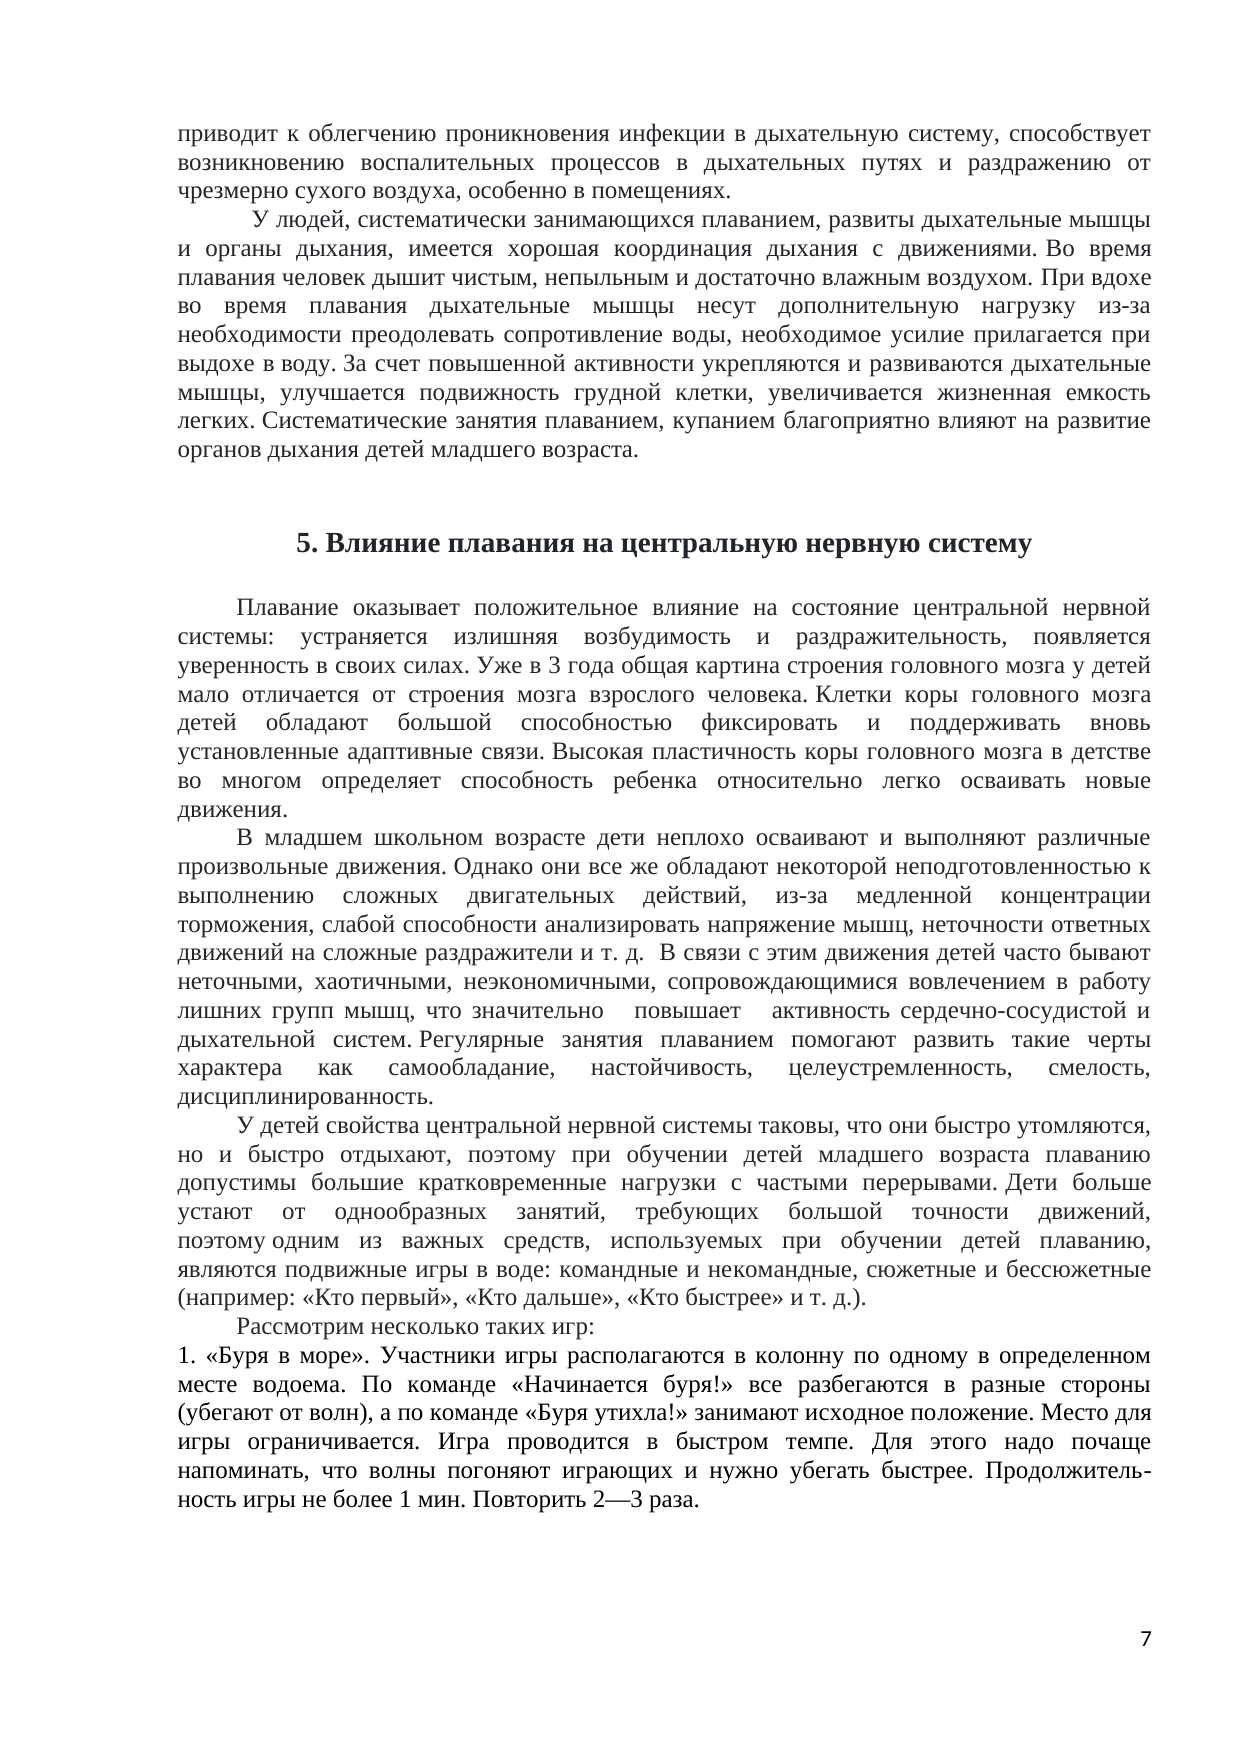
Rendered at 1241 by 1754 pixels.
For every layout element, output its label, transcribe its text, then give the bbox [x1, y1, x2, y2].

text В младшем школьном возрасте дети неплохо осваивают и выполняют различные произвольные движения. Однако они все же обладают некоторой неподготовленностью к выполнению сложных двигательных действий, из-за медленной концентрации торможения, слабой способности анализировать напряжение мышц, неточности ответных движений на сложные раздражители и т. д. В связи с этим движения детей часто бывают неточными, хаотичными, неэкономичными, сопровождающимися вовлечением в работу лишних групп мышц, что значительно повышает активность сердечно-сосудистой и дыхательной систем. Регулярные занятия плаванием помогают развить такие черты характера как самообладание, настойчивость, целеустремленность, смелость, дисциплинированность. [177, 822, 1152, 1110]
text Рассмотрим несколько таких игр: [177, 1311, 1152, 1340]
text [177, 118, 1152, 204]
text У детей свойства центральной нервной системы таковы, что они быстро утомляются, но и быстро отдыхают, поэтому при обучении детей младшего возраста плаванию допустимы большие кратковременные нагрузки с частыми перерывами. Дети больше устают от однообразных занятий, требующих большой точности движений, поэтому одним из важных средств, используемых при обучении детей плаванию, являются подвижные игры в воде: командные и некомандные, сюжетные и бессюжетные (например: «Кто первый», «Кто дальше», «Кто быстрее» и т. д.). [177, 1110, 1152, 1311]
text 5. Влияние плавания на центральную нервную систему [177, 525, 1152, 559]
text 1. «Буря в море». Участники игры располагаются в колонну по одному в определенном месте водоема. По команде «Начинается буря!» все разбегаются в разные стороны (убегают от волн), а по команде «Буря утихла!» занимают исходное положение. Место для игры ограничивается. Игра проводится в быстром темпе. Для этого надо почаще напоминать, что волны погоняют играющих и нужно убегать быстрее. Продолжительность игры не более 1 мин. Повторить 2—3 раза. [177, 1340, 1152, 1512]
text У людей, систематически занимающихся плаванием, развиты дыхательные мышцы и органы дыхания, имеется хорошая координация дыхания с движениями. Во время плавания человек дышит чистым, непыльным и достаточно влажным воздухом. При вдохе во время плавания дыхательные мышцы несут дополнительную нагрузку из-за необходимости преодолевать сопротивление воды, необходимое усилие прилагается при выдохе в воду. За счет повышенной активности укрепляются и развиваются дыхательные мышцы, улучшается подвижность грудной клетки, увеличивается жизненная емкость легких. Систематические занятия плаванием, купанием благоприятно влияют на развитие органов дыхания детей младшего возраста. [177, 204, 1152, 463]
text Плавание оказывает положительное влияние на состояние центральной нервной системы: устраняется излишняя возбудимость и раздражительность, появляется уверенность в своих силах. Уже в 3 года общая картина строения головного мозга у детей мало отличается от строения мозга взрослого человека. Клетки коры головного мозга детей обладают большой способностью фиксировать и поддерживать вновь установленные адаптивные связи. Высокая пластичность коры головного мозга в детстве во многом определяет способность ребенка относительно легко осваивать новые движения. [177, 592, 1152, 822]
